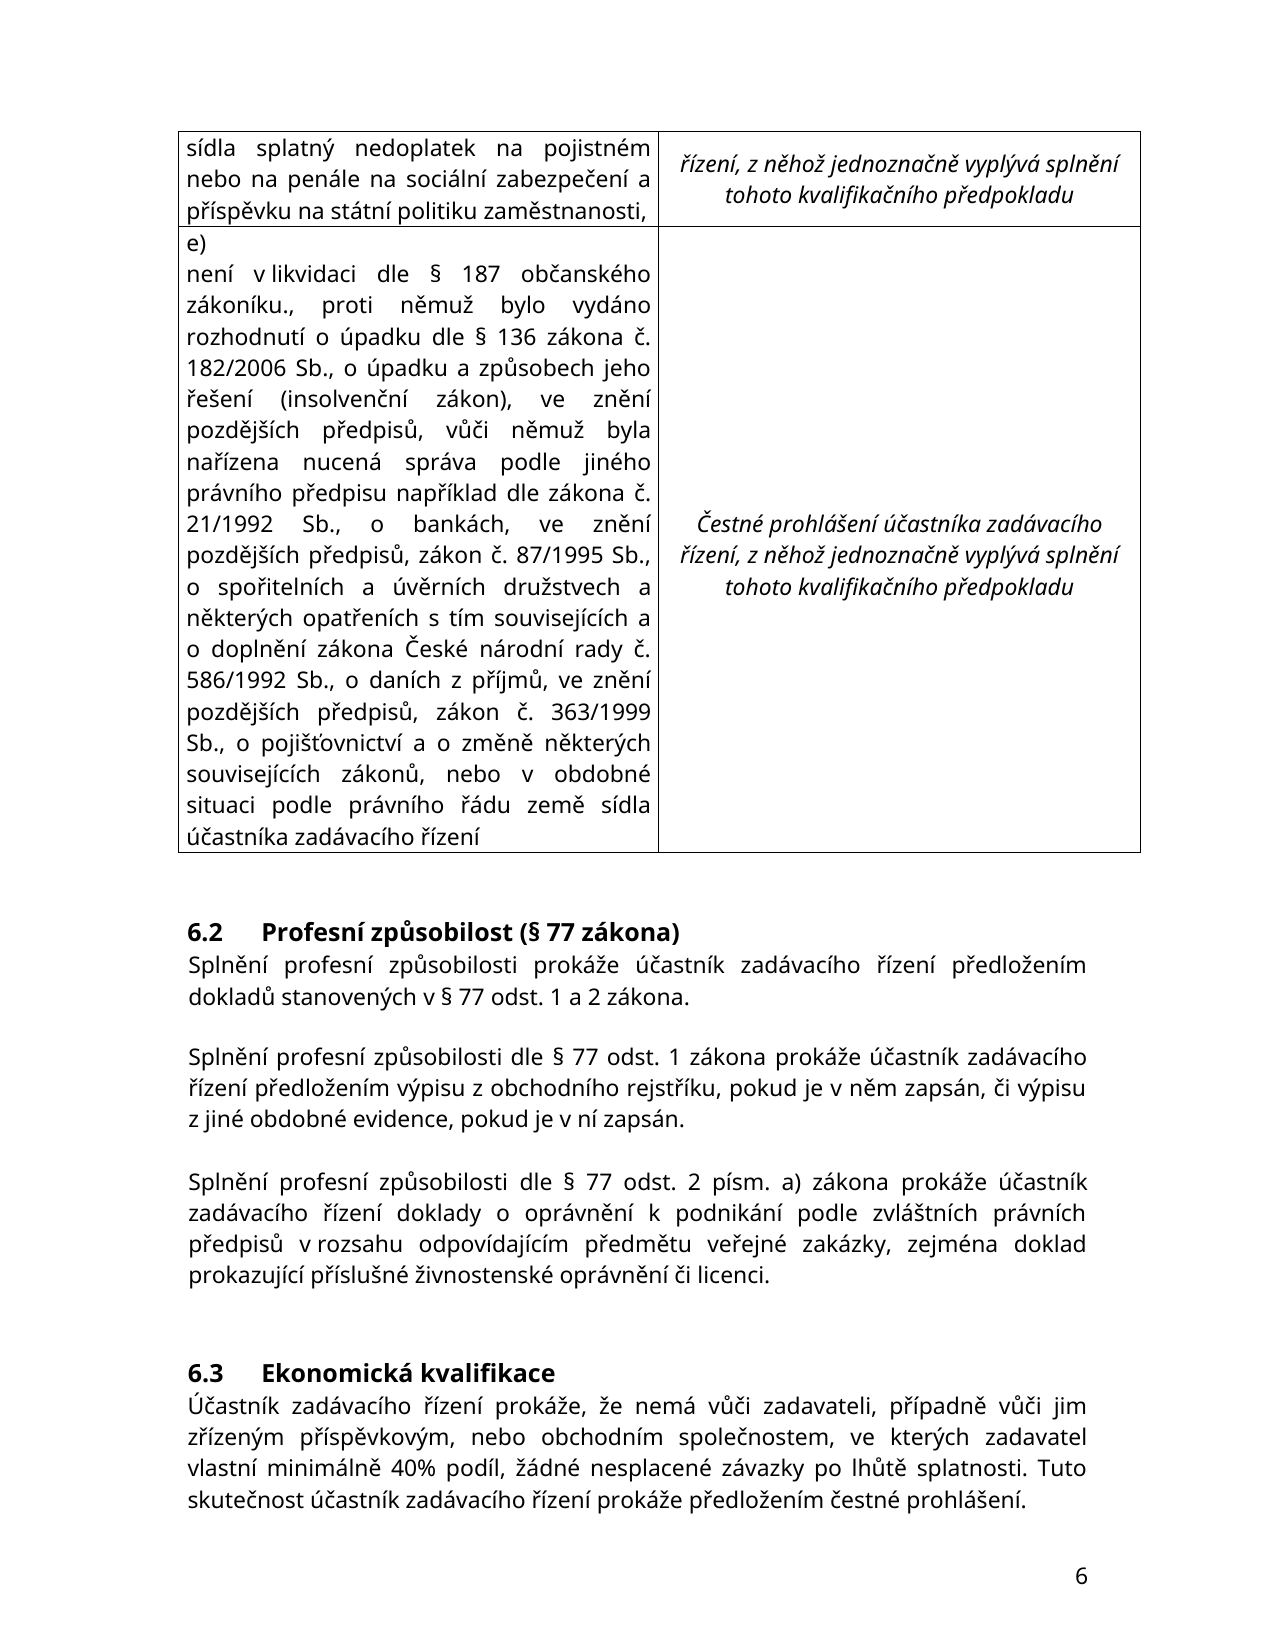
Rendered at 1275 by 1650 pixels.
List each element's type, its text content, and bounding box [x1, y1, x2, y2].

table_cell e) není v likvidaci dle § 187 občanského zákoníku., proti němuž bylo vydáno rozhodnutí o úpadku dle § 136 zákona č. 182/2006 Sb., o úpadku a způsobech jeho řešení (insolvenční zákon), ve znění pozdějších předpisů, vůči němuž byla nařízena nucená správa podle jiného právního předpisu například dle zákona č. 21/1992 Sb., o bankách, ve znění pozdějších předpisů, zákon č. 87/1995 Sb., o spořitelních a úvěrních družstvech a některých opatřeních s tím souvisejících a o doplnění zákona České národní rady č. 586/1992 Sb., o daních z příjmů, ve znění pozdějších předpisů, zákon č. 363/1999 Sb., o pojišťovnictví a o změně některých souvisejících zákonů, nebo v obdobné situaci podle právního řádu země sídla účastníka zadávacího řízení [179, 227, 658, 852]
text 6.2 Profesní způsobilost (§ 77 zákona) [187, 915, 1088, 949]
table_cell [659, 132, 1140, 226]
text Splnění profesní způsobilosti prokáže účastník zadávacího řízení předložením dokladů stanovených v § 77 odst. 1 a 2 zákona. [188, 949, 1088, 1012]
text Účastník zadávacího řízení prokáže, že nemá vůči zadavateli, případně vůči jim zřízeným příspěvkovým, nebo obchodním společnostem, ve kterých zadavatel vlastní minimálně 40% podíl, žádné nesplacené závazky po lhůtě splatnosti. Tuto skutečnost účastník zadávacího řízení prokáže předložením čestné prohlášení. [187, 1390, 1088, 1515]
text 6.3 Ekonomická kvalifikace [187, 1356, 1088, 1390]
text Splnění profesní způsobilosti dle § 77 odst. 1 zákona prokáže účastník zadávacího řízení předložením výpisu z obchodního rejstříku, pokud je v něm zapsán, či výpisu z jiné obdobné evidence, pokud je v ní zapsán. [188, 1040, 1088, 1134]
text Splnění profesní způsobilosti dle § 77 odst. 2 písm. a) zákona prokáže účastník zadávacího řízení doklady o oprávnění k podnikání podle zvláštních právních předpisů v rozsahu odpovídajícím předmětu veřejné zakázky, zejména doklad prokazující příslušné živnostenské oprávnění či licenci. [188, 1165, 1088, 1290]
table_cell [179, 132, 658, 226]
table_cell Čestné prohlášení účastníka zadávacího řízení, z něhož jednoznačně vyplývá splnění tohoto kvalifikačního předpokladu [659, 227, 1140, 852]
